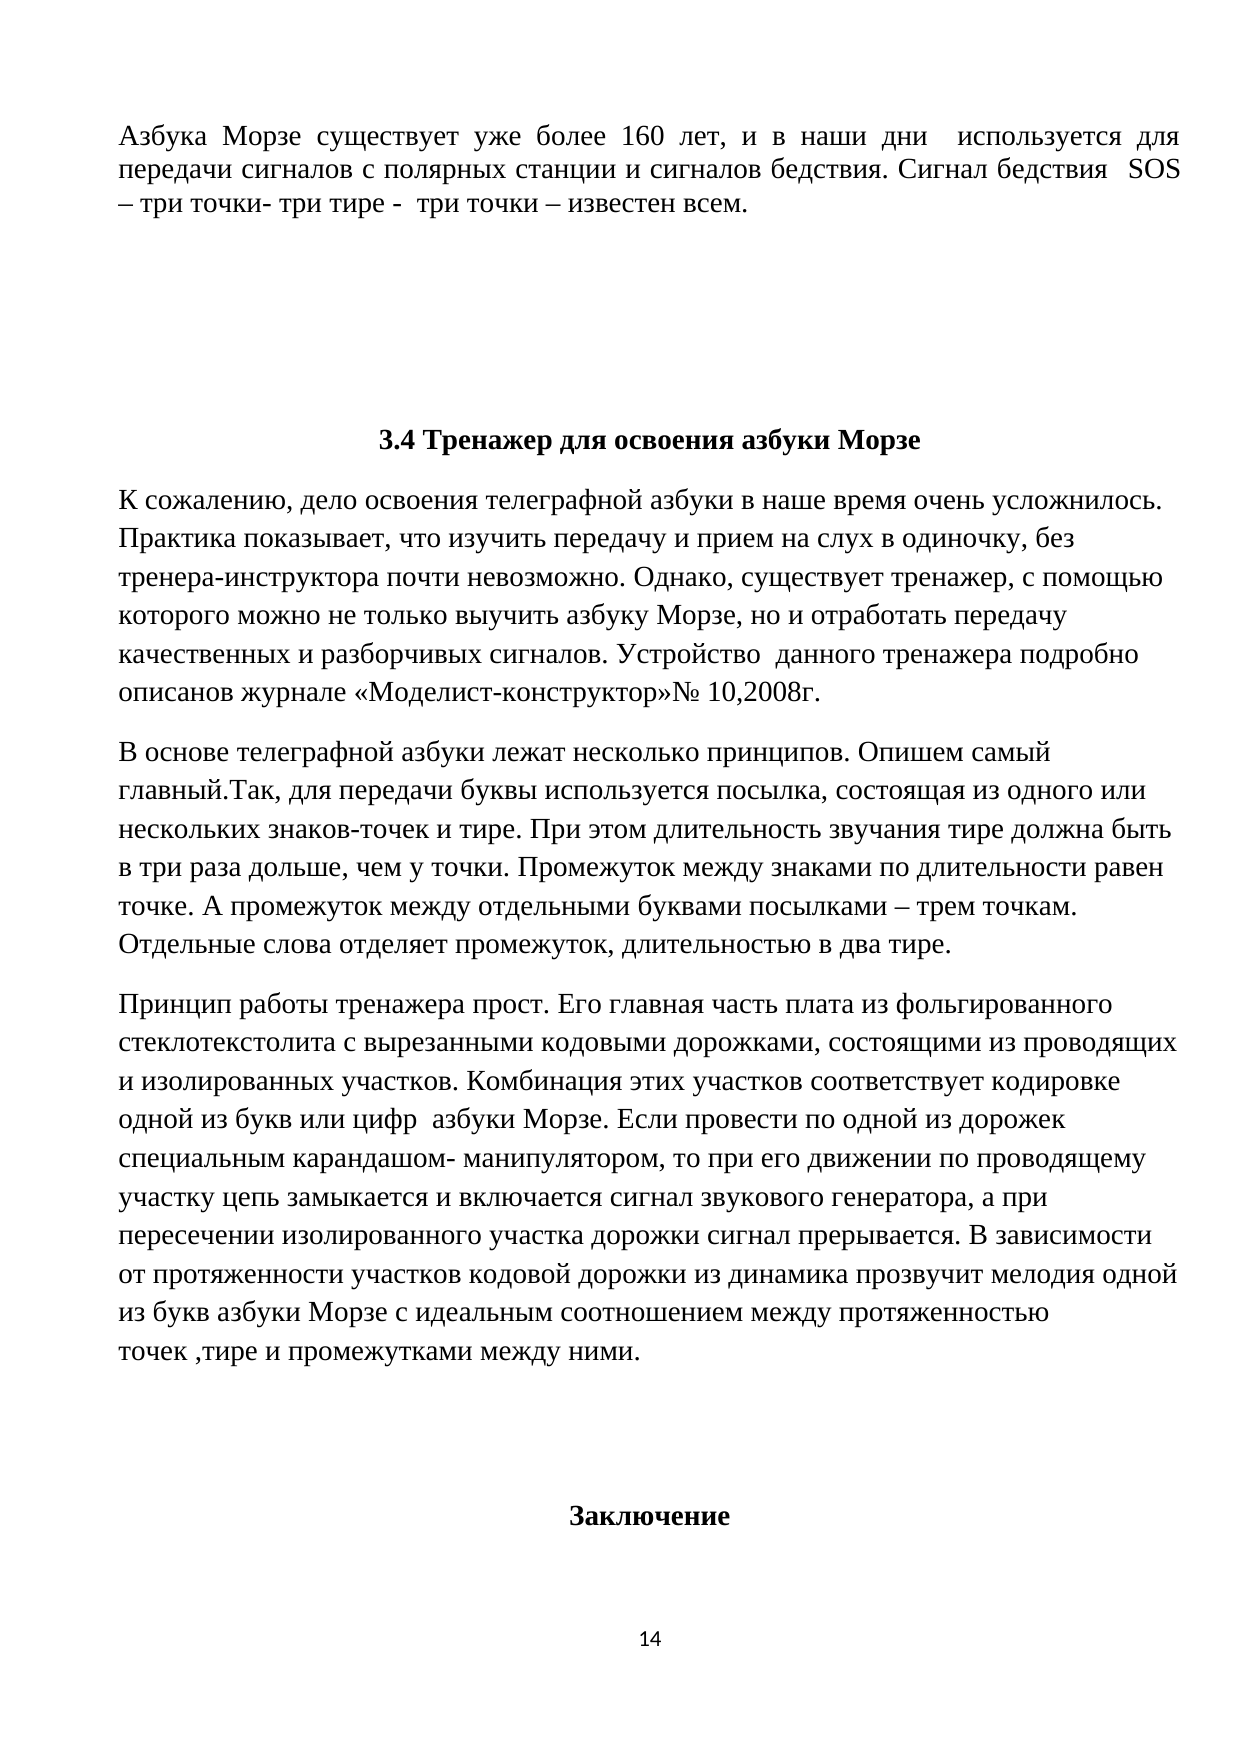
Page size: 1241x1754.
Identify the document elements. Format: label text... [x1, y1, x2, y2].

text Заключение [118, 1498, 1181, 1532]
text Азбука Морзе существует уже более 160 лет, и в наши дни используется для передачи сигналов с полярных станции и сигналов бедствия. Сигнал бедствия SOS – три точки- три тире - три точки – известен всем. [118, 118, 1181, 219]
text В основе телеграфной азбуки лежат несколько принципов. Опишем самый главный.Так, для передачи буквы используется посылка, состоящая из одного или нескольких знаков-точек и тире. При этом длительность звучания тире должна быть в три раза дольше, чем у точки. Промежуток между знаками по длительности равен точке. А промежуток между отдельными буквами посылками – трем точкам. Отдельные слова отделяет промежуток, длительностью в два тире. [118, 734, 1181, 960]
text 3.4 Тренажер для освоения азбуки Морзе [118, 422, 1181, 456]
text Принцип работы тренажера прост. Его главная часть плата из фольгированного стеклотекстолита с вырезанными кодовыми дорожками, состоящими из проводящих и изолированных участков. Комбинация этих участков соответствует кодировке одной из букв или цифр азбуки Морзе. Если провести по одной из дорожек специальным карандашом- манипулятором, то при его движении по проводящему участку цепь замыкается и включается сигнал звукового генератора, а при пересечении изолированного участка дорожки сигнал прерывается. В зависимости от протяженности участков кодовой дорожки из динамика прозвучит мелодия одной из букв азбуки Морзе с идеальным соотношением между протяженностью точек ,тире и промежутками между ними. [118, 986, 1181, 1366]
text К сожалению, дело освоения телеграфной азбуки в наше время очень усложнилось. Практика показывает, что изучить передачу и прием на слух в одиночку, без тренера-инструктора почти невозможно. Однако, существует тренажер, с помощью которого можно не только выучить азбуку Морзе, но и отработать передачу качественных и разборчивых сигналов. Устройство данного тренажера подробно описанов журнале «Моделист-конструктор»№ 10,2008г. [118, 482, 1181, 708]
